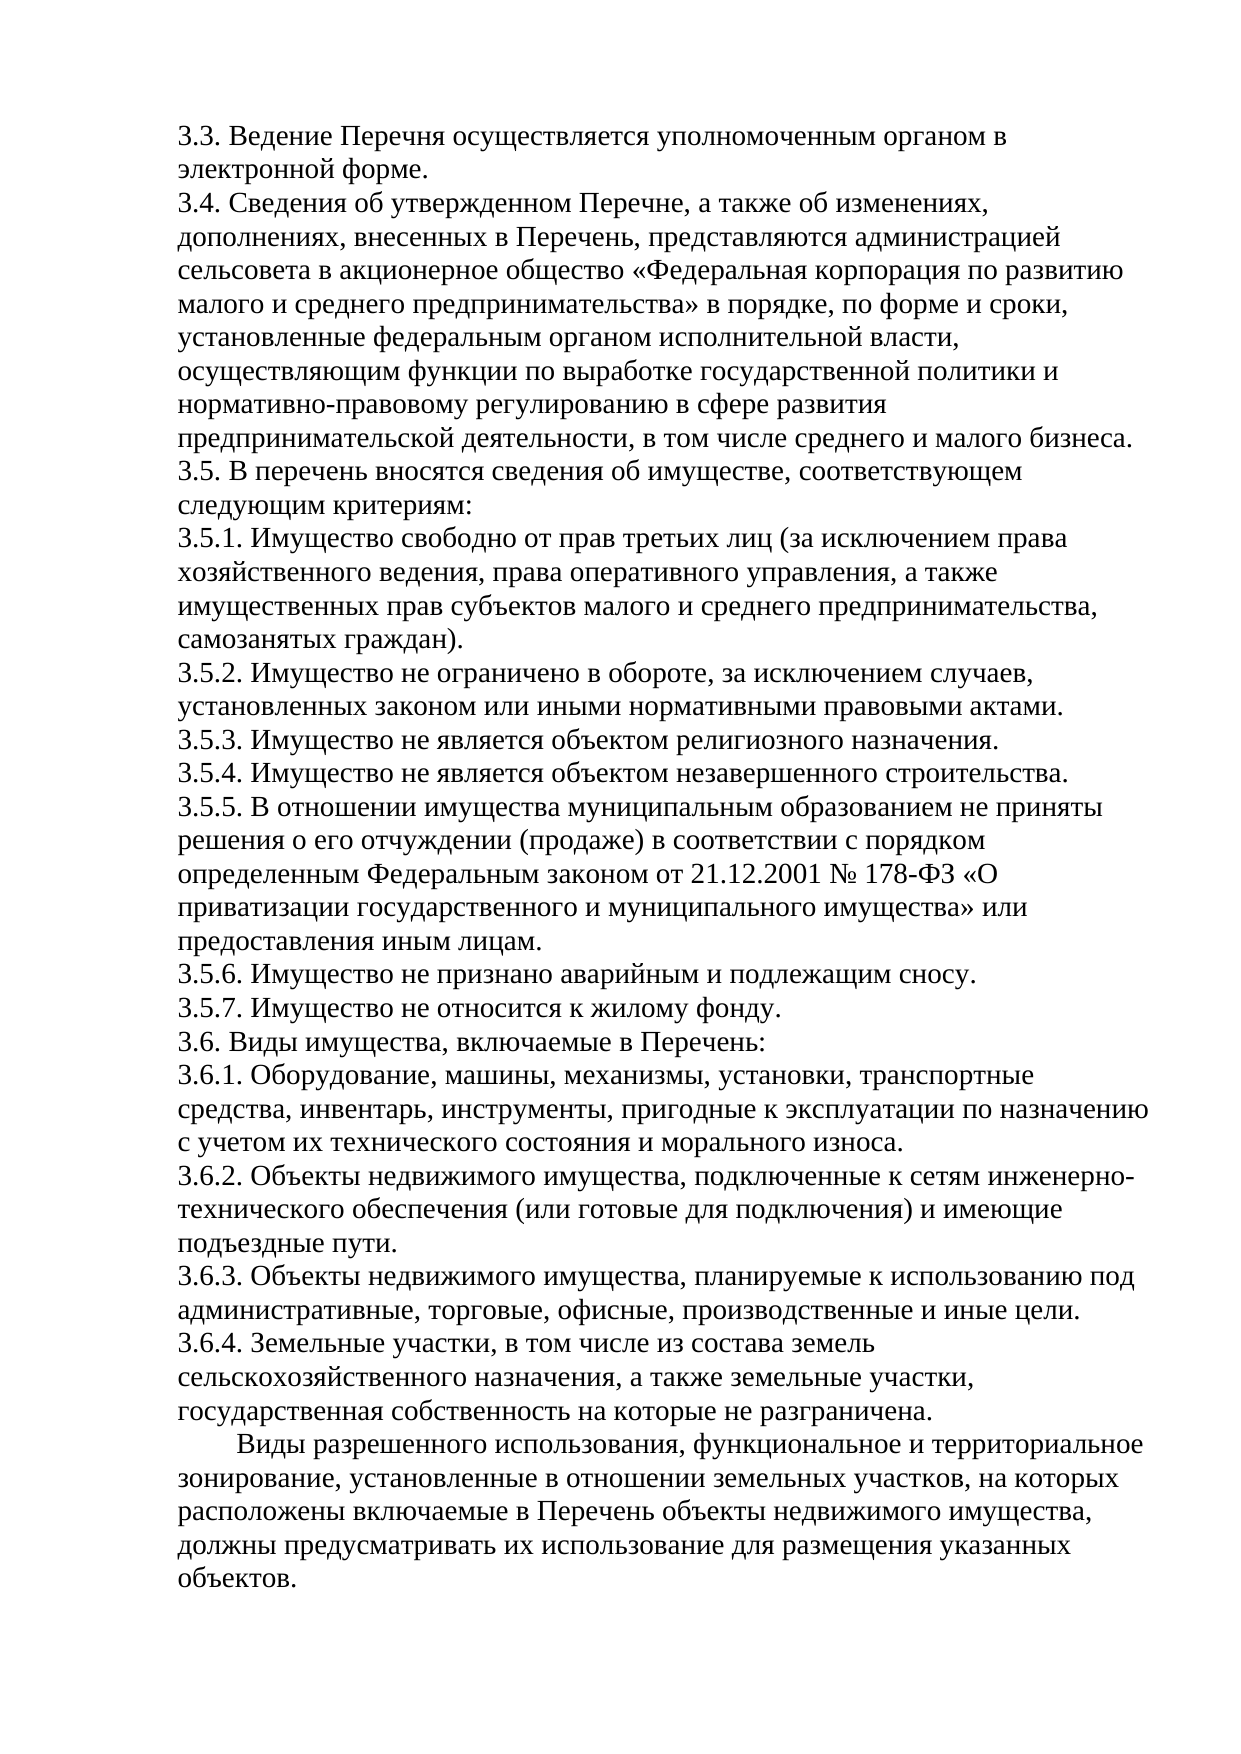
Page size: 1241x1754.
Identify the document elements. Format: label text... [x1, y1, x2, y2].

text 3.6.4. Земельные участки, в том числе из состава земель сельскохозяйственного назначения, а также земельные участки, государственная собственность на которые не разграничена. [177, 1326, 1152, 1426]
text Виды разрешенного использования, функциональное и территориальное [177, 1426, 1152, 1460]
text 3.4. Сведения об утвержденном Перечне, а также об изменениях, дополнениях, внесенных в Перечень, представляются администрацией сельсовета в акционерное общество «Федеральная корпорация по развитию малого и среднего предпринимательства» в порядке, по форме и сроки, установленные федеральным органом исполнительной власти, осуществляющим функции по выработке государственной политики и нормативно-правовому регулированию в сфере развития предпринимательской деятельности, в том числе среднего и малого бизнеса. [177, 185, 1152, 453]
text 3.5.4. Имущество не является объектом незавершенного строительства. [177, 755, 1152, 789]
text 3.3. Ведение Перечня осуществляется уполномоченным органом в электронной форме. [177, 118, 1152, 185]
text 3.6.3. Объекты недвижимого имущества, планируемые к использованию под административные, торговые, офисные, производственные и иные цели. [177, 1258, 1152, 1326]
text 3.5.6. Имущество не признано аварийным и подлежащим сносу. [177, 957, 1152, 990]
text 3.6. Виды имущества, включаемые в Перечень: [177, 1024, 1152, 1057]
text 3.5.1. Имущество свободно от прав третьих лиц (за исключением права хозяйственного ведения, права оперативного управления, а также имущественных прав субъектов малого и среднего предпринимательства, самозанятых граждан). [177, 521, 1152, 655]
text 3.5.3. Имущество не является объектом религиозного назначения. [177, 722, 1152, 755]
text 3.5.7. Имущество не относится к жилому фонду. [177, 990, 1152, 1024]
text 3.5. В перечень вносятся сведения об имуществе, соответствующем следующим критериям: [177, 453, 1152, 521]
text 3.6.1. Оборудование, машины, механизмы, установки, транспортные средства, инвентарь, инструменты, пригодные к эксплуатации по назначению с учетом их технического состояния и морального износа. [177, 1057, 1152, 1158]
text 3.6.2. Объекты недвижимого имущества, подключенные к сетям инженерно-технического обеспечения (или готовые для подключения) и имеющие подъездные пути. [177, 1158, 1152, 1258]
text 3.5.5. В отношении имущества муниципальным образованием не приняты решения о его отчуждении (продаже) в соответствии с порядком определенным Федеральным законом от 21.12.2001 № 178-ФЗ «О приватизации государственного и муниципального имущества» или предоставления иным лицам. [177, 789, 1152, 957]
text 3.5.2. Имущество не ограничено в обороте, за исключением случаев, установленных законом или иными нормативными правовыми актами. [177, 655, 1152, 722]
text зонирование, установленные в отношении земельных участков, на которых расположены включаемые в Перечень объекты недвижимого имущества, должны предусматривать их использование для размещения указанных объектов. [177, 1460, 1152, 1594]
